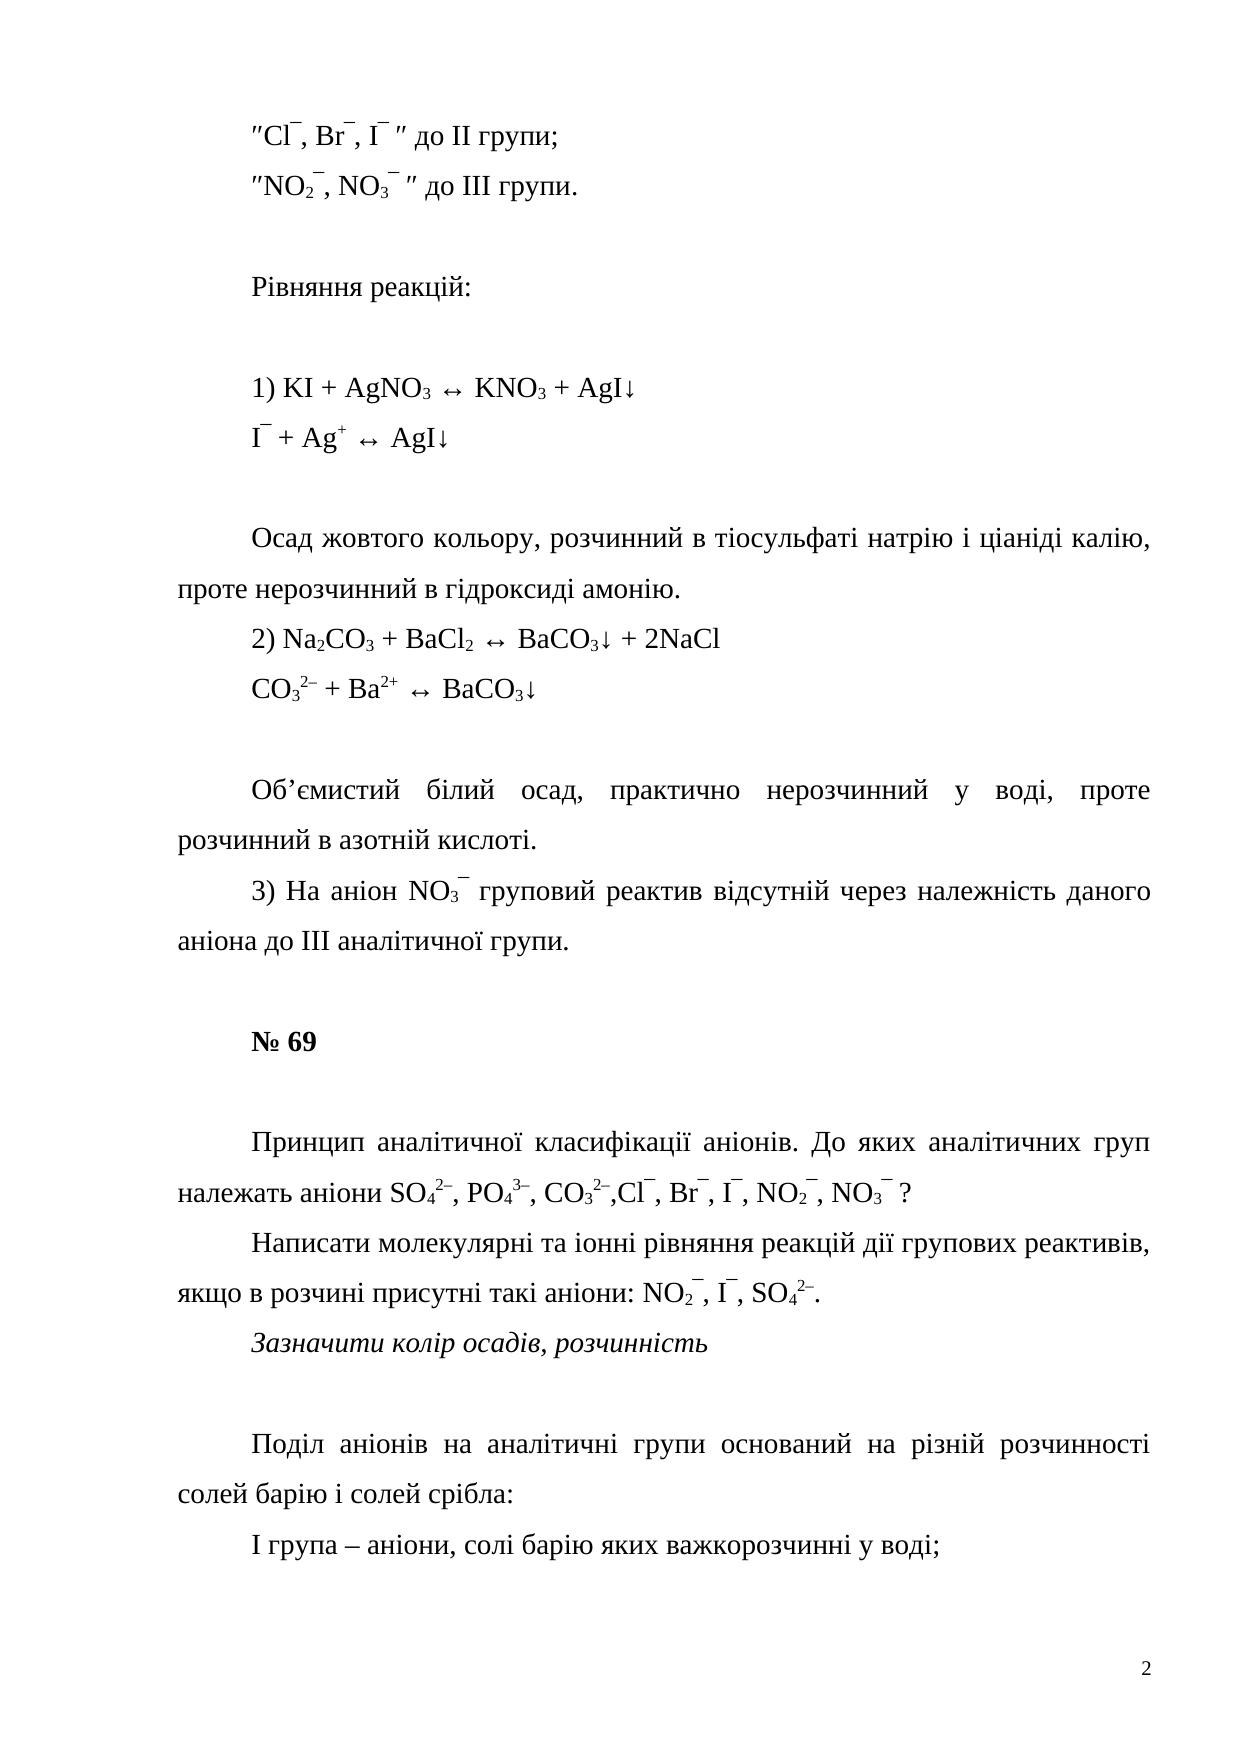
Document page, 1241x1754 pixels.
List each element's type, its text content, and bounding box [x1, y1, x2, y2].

text 3) На аніон NO3‾ груповий реактив відсутній через належність даного аніона до ІІІ аналітичної групи. [177, 873, 1152, 957]
text Зазначити колір осадів, розчинність [177, 1326, 1152, 1359]
text CO32– + Ba2+ ↔ BaCO3↓ [177, 672, 1152, 705]
text ″NO2‾, NO3‾ ″ до ІІІ групи. [177, 168, 1152, 202]
text ″Cl‾, Br‾, I‾ ″ до ІІ групи; [177, 118, 1152, 152]
text Об’ємистий білий осад, практично нерозчинний у воді, проте розчинний в азотній кислоті. [177, 772, 1152, 856]
text № 69 [177, 1024, 1152, 1057]
subtitle І група – аніони, солі барію яких важкорозчинні у воді; [177, 1527, 1152, 1560]
subtitle Поділ аніонів на аналітичні групи оснований на різній розчинності солей барію і солей срібла: [177, 1426, 1152, 1510]
text Рівняння реакцій: [177, 269, 1152, 303]
text 2) Na2CO3 + BaCl2 ↔ BaCO3↓ + 2NaCl [177, 621, 1152, 655]
subtitle Принцип аналітичної класифікації аніонів. До яких аналітичних груп належать аніони SO42–, PO43–, CO32–,Cl‾, Br‾, I‾, NO2‾, NO3‾ ? [177, 1124, 1152, 1208]
text Осад жовтого кольору, розчинний в тіосульфаті натрію і ціаніді калію, проте нерозчинний в гідроксиді амонію. [177, 521, 1152, 604]
subtitle Написати молекулярні та іонні рівняння реакцій дії групових реактивів, якщо в розчині присутні такі аніони: NO2‾, I‾, SO42–. [177, 1225, 1152, 1309]
text 1) KI + AgNO3 ↔ KNO3 + AgI↓ [177, 370, 1152, 403]
text I‾ + Ag+ ↔ AgI↓ [177, 420, 1152, 453]
